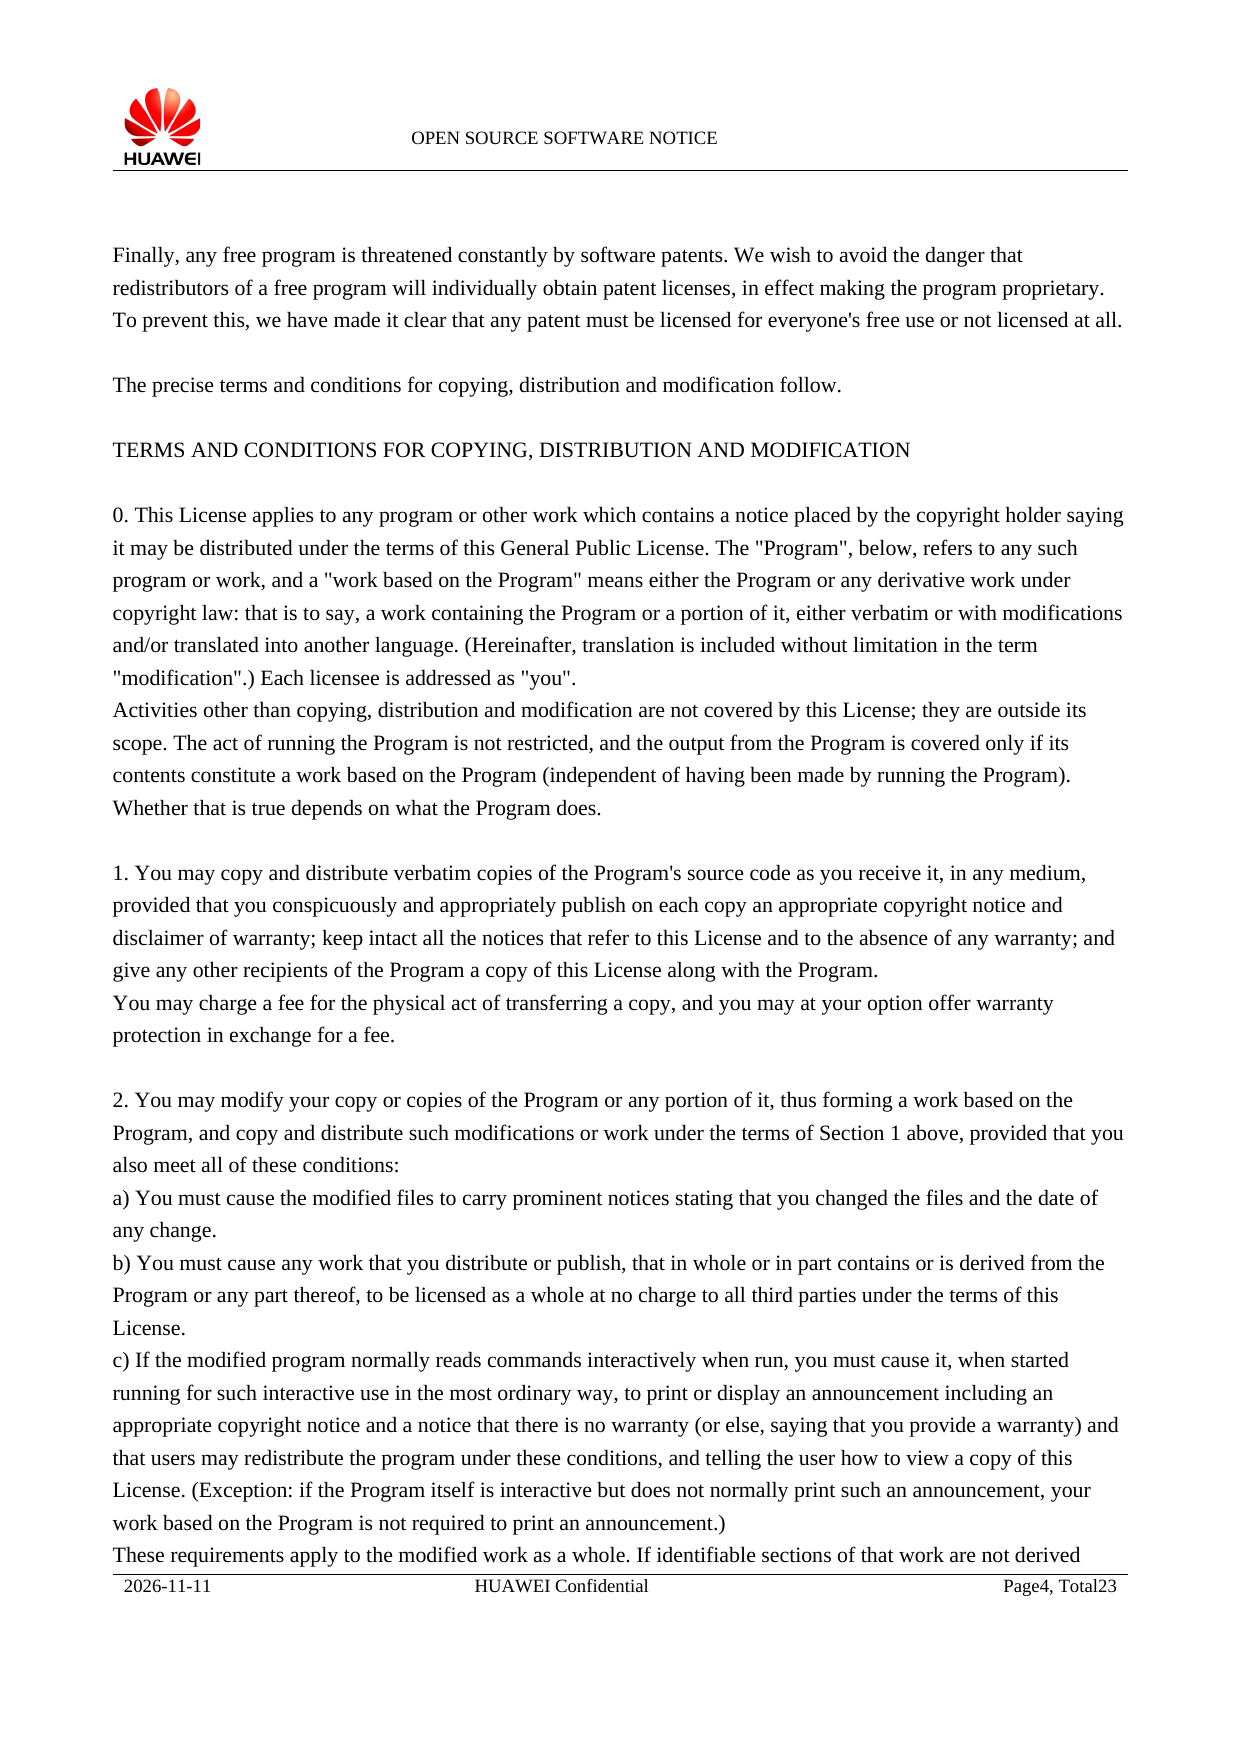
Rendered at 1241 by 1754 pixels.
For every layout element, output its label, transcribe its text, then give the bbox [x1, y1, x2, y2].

picture [124, 88, 201, 165]
